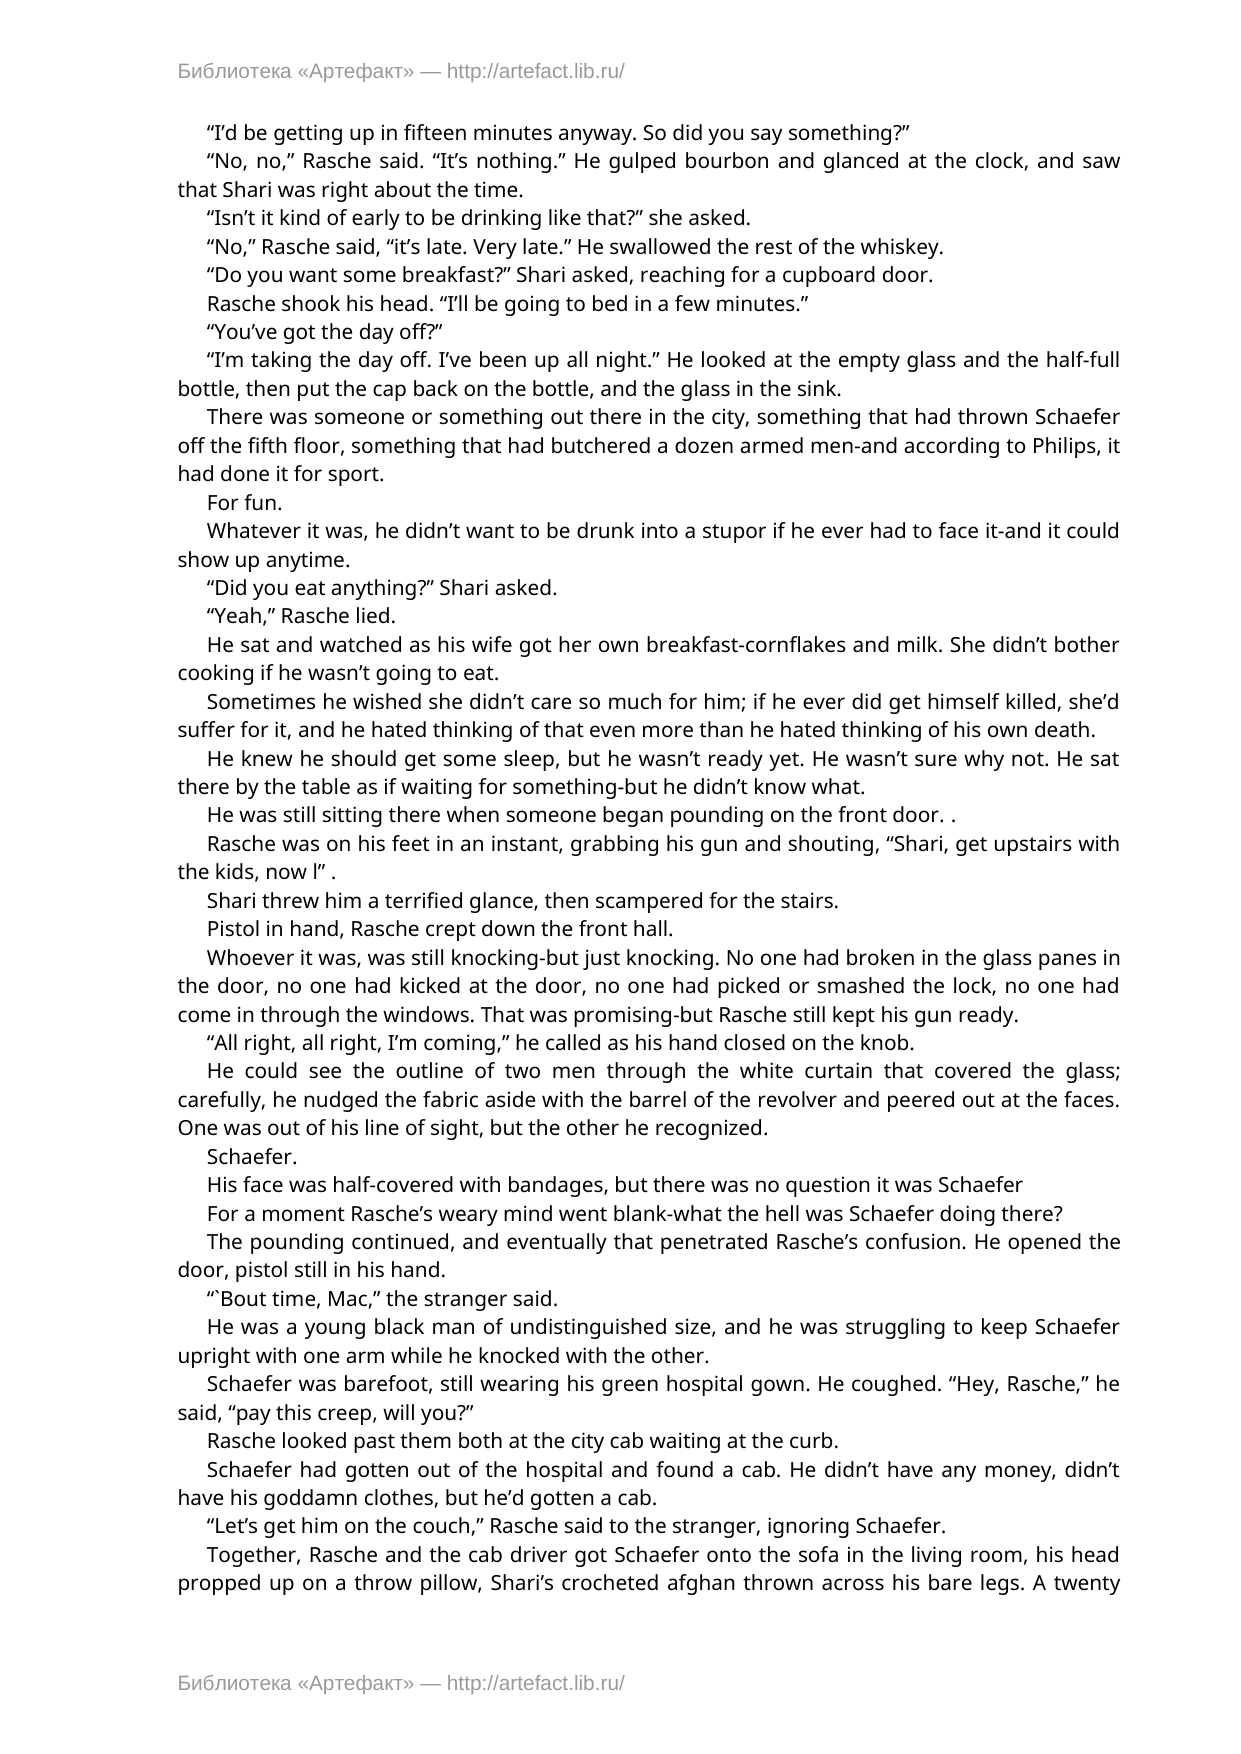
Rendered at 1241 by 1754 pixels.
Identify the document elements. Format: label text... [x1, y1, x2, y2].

text There was someone or something out there in the city, something that had thrown Schaefer off the fifth floor, something that had butchered a dozen armed men-and according to Philips, it had done it for sport. [177, 402, 1122, 488]
text “You’ve got the day off?” [177, 317, 1122, 346]
text His face was half-covered with bandages, but there was no question it was Schaefer [177, 1170, 1122, 1199]
text Whatever it was, he didn’t want to be drunk into a stupor if he ever had to face it-and it could show up anytime. [177, 516, 1122, 573]
text Rasche was on his feet in an instant, grabbing his gun and shouting, “Shari, get upstairs with the kids, now l” . [177, 829, 1122, 886]
text Schaefer. [177, 1142, 1122, 1170]
text Shari threw him a terrified glance, then scampered for the stairs. [177, 886, 1122, 914]
text Rasche looked past them both at the city cab waiting at the curb. [177, 1426, 1122, 1455]
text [177, 1540, 1122, 1597]
text Schaefer had gotten out of the hospital and found a cab. He didn’t have any money, didn’t have his goddamn clothes, but he’d gotten a cab. [177, 1455, 1122, 1512]
text “No,” Rasche said, “it’s late. Very late.” He swallowed the rest of the whiskey. [177, 232, 1122, 260]
text “No, no,” Rasche said. “It’s nothing.” He gulped bourbon and glanced at the clock, and saw that Shari was right about the time. [177, 147, 1122, 203]
text Pistol in hand, Rasche crept down the front hall. [177, 914, 1122, 943]
text Schaefer was barefoot, still wearing his green hospital gown. He coughed. “Hey, Rasche,” he said, “pay this creep, will you?” [177, 1369, 1122, 1426]
text “Let’s get him on the couch,” Rasche said to the stranger, ignoring Schaefer. [177, 1512, 1122, 1540]
text He knew he should get some sleep, but he wasn’t ready yet. He wasn’t sure why not. He sat there by the table as if waiting for something-but he didn’t know what. [177, 744, 1122, 801]
text Whoever it was, was still knocking-but just knocking. No one had broken in the glass panes in the door, no one had kicked at the door, no one had picked or smashed the lock, no one had come in through the windows. That was promising-but Rasche still kept his gun ready. [177, 943, 1122, 1028]
text Sometimes he wished she didn’t care so much for him; if he ever did get himself killed, she’d suffer for it, and he hated thinking of that even more than he hated thinking of his own death. [177, 687, 1122, 744]
text “`Bout time, Mac,” the stranger said. [177, 1284, 1122, 1312]
text He was still sitting there when someone began pounding on the front door. . [177, 801, 1122, 829]
text Rasche shook his head. “I’ll be going to bed in a few minutes.” [177, 289, 1122, 317]
text “Isn’t it kind of early to be drinking like that?” she asked. [177, 203, 1122, 232]
text He sat and watched as his wife got her own breakfast-cornflakes and milk. She didn’t bother cooking if he wasn’t going to eat. [177, 630, 1122, 687]
text “Yeah,” Rasche lied. [177, 602, 1122, 630]
text “Do you want some breakfast?” Shari asked, reaching for a cupboard door. [177, 260, 1122, 289]
text For a moment Rasche’s weary mind went blank-what the hell was Schaefer doing there? [177, 1199, 1122, 1227]
text “I’m taking the day off. I’ve been up all night.” He looked at the empty glass and the half-full bottle, then put the cap back on the bottle, and the glass in the sink. [177, 346, 1122, 402]
text The pounding continued, and eventually that penetrated Rasche’s confusion. He opened the door, pistol still in his hand. [177, 1227, 1122, 1284]
text For fun. [177, 488, 1122, 516]
text He was a young black man of undistinguished size, and he was struggling to keep Schaefer upright with one arm while he knocked with the other. [177, 1312, 1122, 1369]
text “All right, all right, I’m coming,” he called as his hand closed on the knob. [177, 1028, 1122, 1057]
text “I’d be getting up in fifteen minutes anyway. So did you say something?” [177, 118, 1122, 147]
text “Did you eat anything?” Shari asked. [177, 573, 1122, 602]
text He could see the outline of two men through the white curtain that covered the glass; carefully, he nudged the fabric aside with the barrel of the revolver and peered out at the faces. One was out of his line of sight, but the other he recognized. [177, 1057, 1122, 1142]
